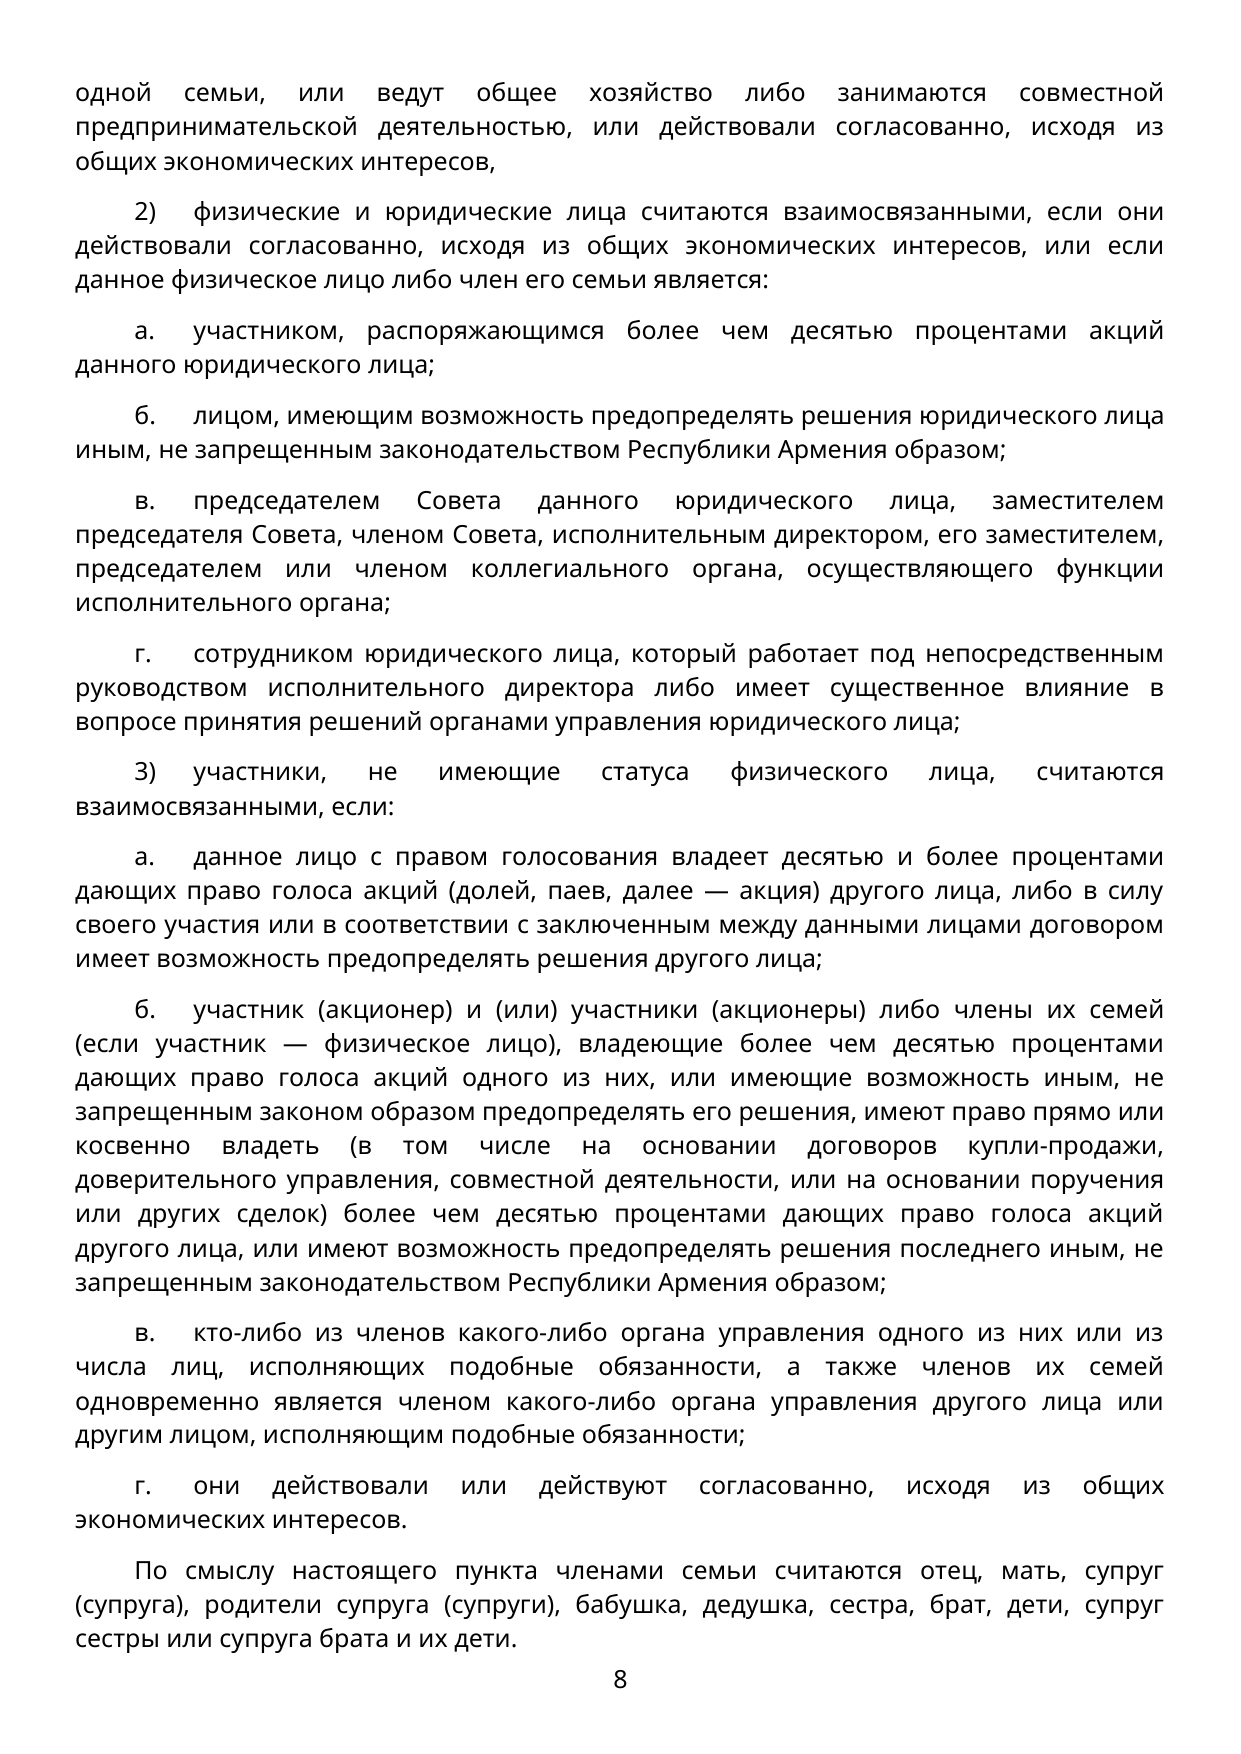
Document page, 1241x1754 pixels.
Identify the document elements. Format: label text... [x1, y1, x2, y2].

text в. председателем Совета данного юридического лица, заместителем председателя Совета, членом Совета, исполнительным директором, его заместителем, председателем или членом коллегиального органа, осуществляющего функции исполнительного органа; [75, 482, 1165, 618]
text г. они действовали или действуют согласованно, исходя из общих экономических интересов. [75, 1468, 1165, 1536]
text б. участник (акционер) и (или) участники (акционеры) либо члены их семей (если участник — физическое лицо), владеющие более чем десятью процентами дающих право голоса акций одного из них, или имеющие возможность иным, не запрещенным законом образом предопределять его решения, имеют право прямо или косвенно владеть (в том числе на основании договоров купли-продажи, доверительного управления, совместной деятельности, или на основании поручения или других сделок) более чем десятью процентами дающих право голоса акций другого лица, или имеют возможность предопределять решения последнего иным, не запрещенным законодательством Республики Армения образом; [75, 992, 1165, 1298]
text По смыслу настоящего пункта членами семьи считаются отец, мать, супруг (супруга), родители супруга (супруги), бабушка, дедушка, сестра, брат, дети, супруг сестры или супруга брата и их дети. [75, 1553, 1165, 1655]
text 3) участники, не имеющие статуса физического лица, считаются взаимосвязанными, если: [75, 754, 1165, 822]
text а. участником, распоряжающимся более чем десятью процентами акций данного юридического лица; [75, 313, 1165, 381]
text г. сотрудником юридического лица, который работает под непосредственным руководством исполнительного директора либо имеет существенное влияние в вопросе принятия решений органами управления юридического лица; [75, 635, 1165, 737]
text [75, 75, 1165, 177]
text 2) физические и юридические лица считаются взаимосвязанными, если они действовали согласованно, исходя из общих экономических интересов, или если данное физическое лицо либо член его семьи является: [75, 194, 1165, 296]
text а. данное лицо с правом голосования владеет десятью и более процентами дающих право голоса акций (долей, паев, далее — акция) другого лица, либо в силу своего участия или в соответствии с заключенным между данными лицами договором имеет возможность предопределять решения другого лица; [75, 839, 1165, 975]
text б. лицом, имеющим возможность предопределять решения юридического лица иным, не запрещенным законодательством Республики Армения образом; [75, 397, 1165, 466]
text в. кто-либо из членов какого-либо органа управления одного из них или из числа лиц, исполняющих подобные обязанности, а также членов их семей одновременно является членом какого-либо органа управления другого лица или другим лицом, исполняющим подобные обязанности; [75, 1315, 1165, 1451]
